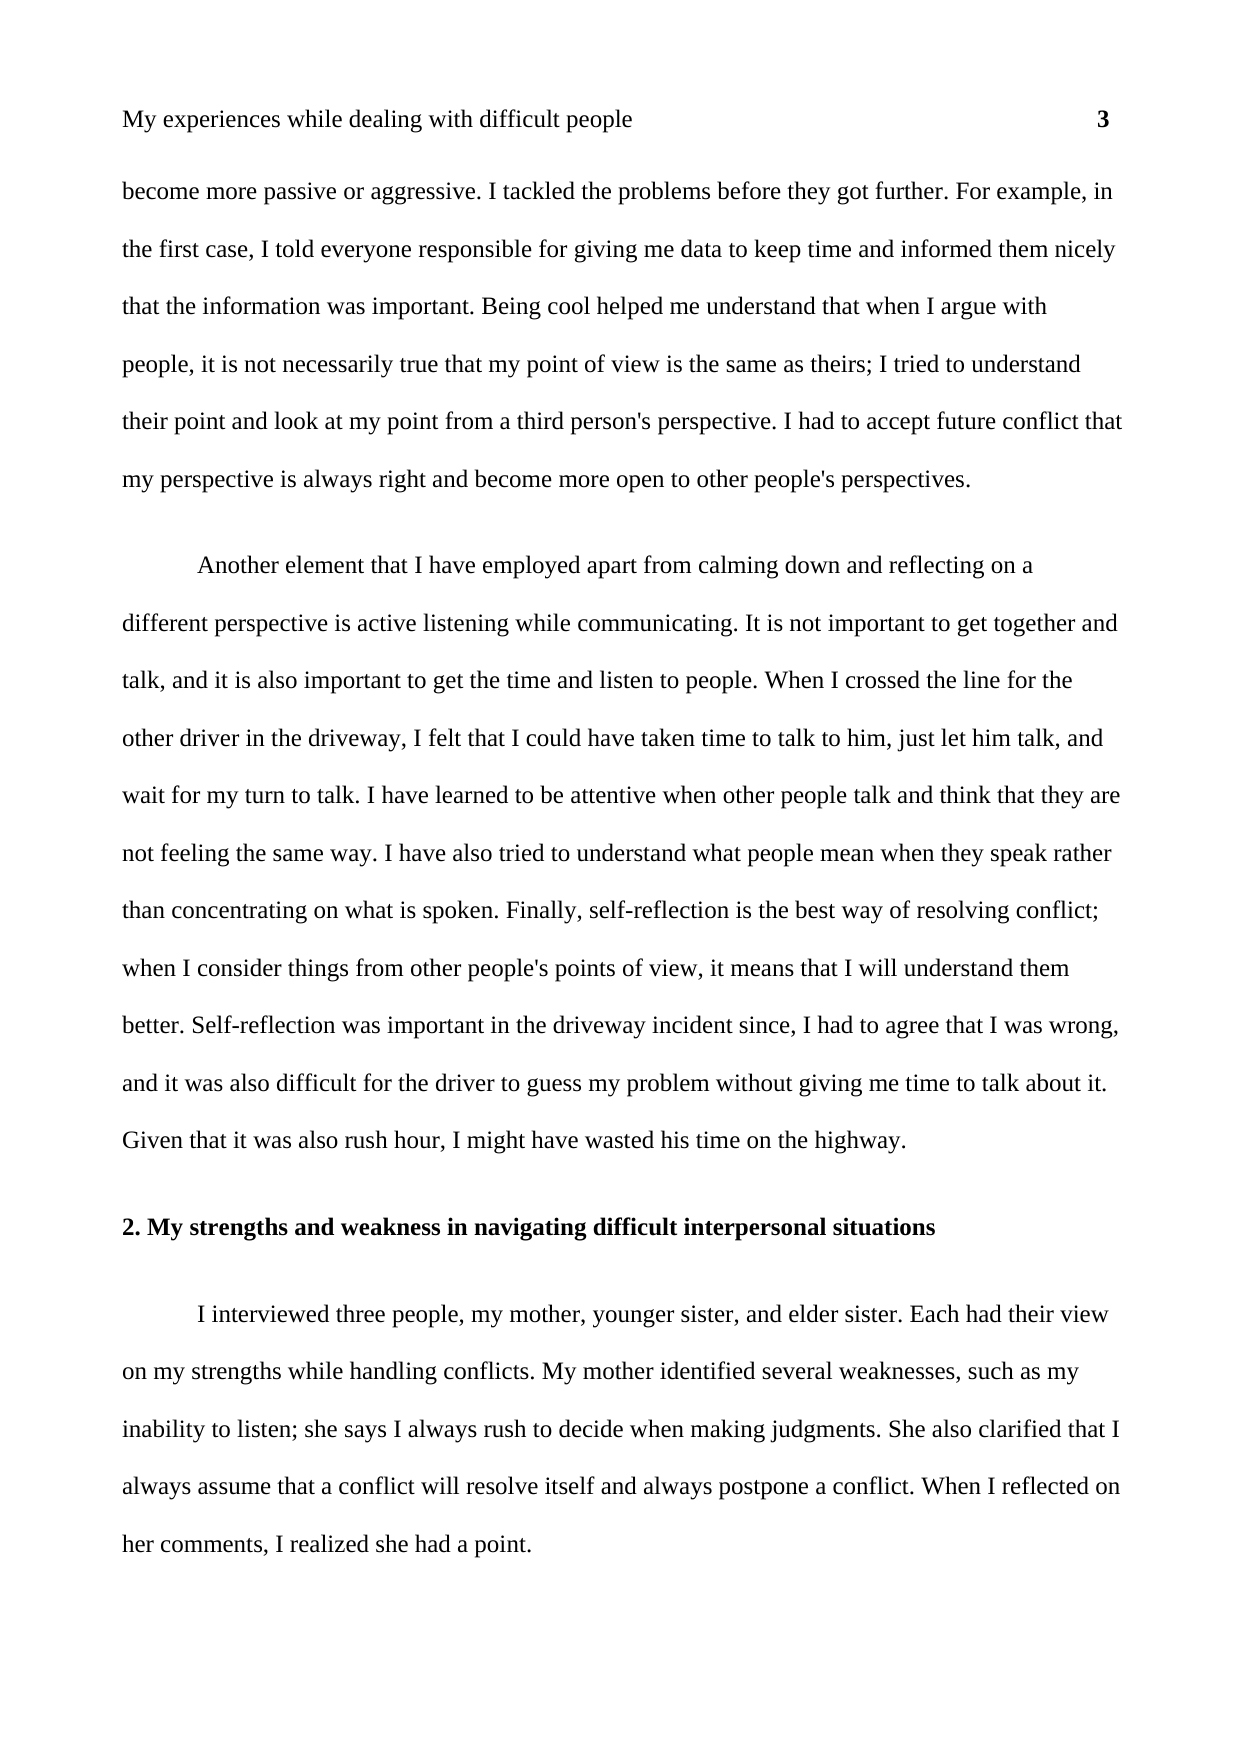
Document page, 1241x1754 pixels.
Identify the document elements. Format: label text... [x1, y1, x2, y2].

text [122, 176, 1124, 493]
subtitle 2. My strengths and weakness in navigating difficult interpersonal situations [122, 1212, 1124, 1241]
text Another element that I have employed apart from calming down and reflecting on a different perspective is active listening while communicating. It is not important to get together and talk, and it is also important to get the time and listen to people. When I crossed the line for the other driver in the driveway, I felt that I could have taken time to talk to him, just let him talk, and wait for my turn to talk. I have learned to be attentive when other people talk and think that they are not feeling the same way. I have also tried to understand what people mean when they speak rather than concentrating on what is spoken. Finally, self-reflection is the best way of resolving conflict; when I consider things from other people's points of view, it means that I will understand them better. Self-reflection was important in the driveway incident since, I had to agree that I was wrong, and it was also difficult for the driver to guess my problem without giving me time to talk about it. Given that it was also rush hour, I might have wasted his time on the highway. [122, 551, 1124, 1154]
text I interviewed three people, my mother, younger sister, and elder sister. Each had their view on my strengths while handling conflicts. My mother identified several weaknesses, such as my inability to listen; she says I always rush to decide when making judgments. She also clarified that I always assume that a conflict will resolve itself and always postpone a conflict. When I reflected on her comments, I realized she had a point. [122, 1299, 1124, 1558]
